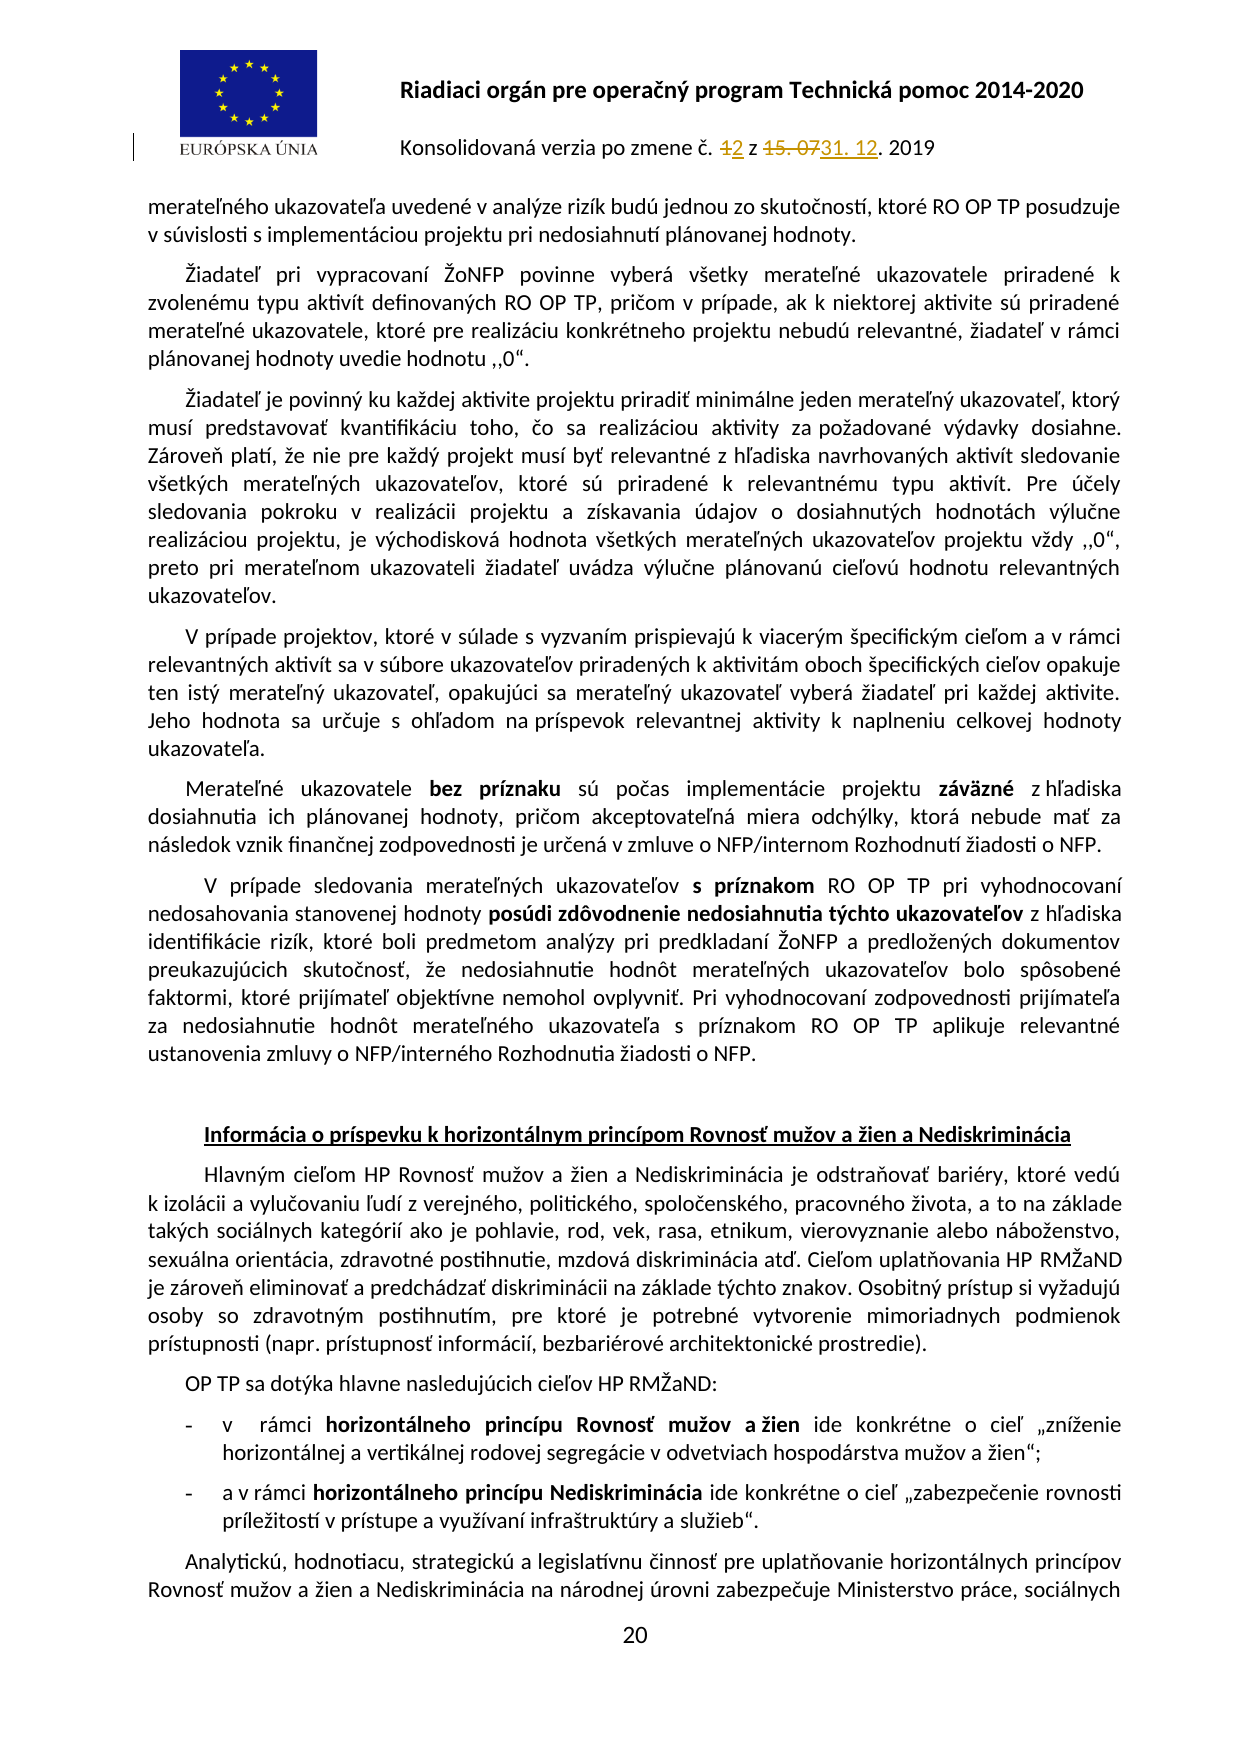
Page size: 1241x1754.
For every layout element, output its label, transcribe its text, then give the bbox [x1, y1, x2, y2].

picture [179, 50, 318, 155]
list a v rámci horizontálneho princípu Nediskriminácia ide konkrétne o cieľ „zabezpečenie rovnosti príležitostí v prístupe a využívaní infraštruktúry a služieb“. [185, 1478, 1122, 1534]
list v rámci horizontálneho princípu Rovnosť mužov a žien ide konkrétne o cieľ „zníženie horizontálnej a vertikálnej rodovej segregácie v odvetviach hospodárstva mužov a žien“; [185, 1410, 1122, 1466]
text V prípade projektov, ktoré v súlade s vyzvaním prispievajú k viacerým špecifickým cieľom a v rámci relevantných aktivít sa v súbore ukazovateľov priradených k aktivitám oboch špecifických cieľov opakuje ten istý merateľný ukazovateľ, opakujúci sa merateľný ukazovateľ vyberá žiadateľ pri každej aktivite. Jeho hodnota sa určuje s ohľadom na príspevok relevantnej aktivity k naplneniu celkovej hodnoty ukazovateľa. [148, 622, 1122, 762]
text Informácia o príspevku k horizontálnym princípom Rovnosť mužov a žien a Nediskriminácia [148, 1120, 1122, 1148]
text OP TP sa dotýka hlavne nasledujúcich cieľov HP RMŽaND: [148, 1369, 1122, 1397]
text Hlavným cieľom HP Rovnosť mužov a žien a Nediskriminácia je odstraňovať bariéry, ktoré vedú k izolácii a vylučovaniu ľudí z verejného, politického, spoločenského, pracovného života, a to na základe takých sociálnych kategórií ako je pohlavie, rod, vek, rasa, etnikum, vierovyznanie alebo náboženstvo, sexuálna orientácia, zdravotné postihnutie, mzdová diskriminácia atď. Cieľom uplatňovania HP RMŽaND je zároveň eliminovať a predchádzať diskriminácii na základe týchto znakov. Osobitný prístup si vyžadujú osoby so zdravotným postihnutím, pre ktoré je potrebné vytvorenie mimoriadnych podmienok prístupnosti (napr. prístupnosť informácií, bezbariérové architektonické prostredie). [148, 1161, 1122, 1357]
text Merateľné ukazovatele bez príznaku sú počas implementácie projektu záväzné z hľadiska dosiahnutia ich plánovanej hodnoty, pričom akceptovateľná miera odchýlky, ktorá nebude mať za následok vznik finančnej zodpovednosti je určená v zmluve o NFP/internom Rozhodnutí žiadosti o NFP. [148, 774, 1122, 858]
text Žiadateľ je povinný ku každej aktivite projektu priradiť minimálne jeden merateľný ukazovateľ, ktorý musí predstavovať kvantifikáciu toho, čo sa realizáciou aktivity za požadované výdavky dosiahne. Zároveň platí, že nie pre každý projekt musí byť relevantné z hľadiska navrhovaných aktivít sledovanie všetkých merateľných ukazovateľov, ktoré sú priradené k relevantnému typu aktivít. Pre účely sledovania pokroku v realizácii projektu a získavania údajov o dosiahnutých hodnotách výlučne realizáciou projektu, je východisková hodnota všetkých merateľných ukazovateľov projektu vždy ,,0“, preto pri merateľnom ukazovateli žiadateľ uvádza výlučne plánovanú cieľovú hodnotu relevantných ukazovateľov. [148, 385, 1122, 609]
text Žiadateľ pri vypracovaní ŽoNFP povinne vyberá všetky merateľné ukazovatele priradené k zvolenému typu aktivít definovaných RO OP TP, pričom v prípade, ak k niektorej aktivite sú priradené merateľné ukazovatele, ktoré pre realizáciu konkrétneho projektu nebudú relevantné, žiadateľ v rámci plánovanej hodnoty uvedie hodnotu ,,0“. [148, 261, 1122, 373]
text V prípade sledovania merateľných ukazovateľov s príznakom RO OP TP pri vyhodnocovaní nedosahovania stanovenej hodnoty posúdi zdôvodnenie nedosiahnutia týchto ukazovateľov z hľadiska identifikácie rizík, ktoré boli predmetom analýzy pri predkladaní ŽoNFP a predložených dokumentov preukazujúcich skutočnosť, že nedosiahnutie hodnôt merateľných ukazovateľov bolo spôsobené faktormi, ktoré prijímateľ objektívne nemohol ovplyvniť. Pri vyhodnocovaní zodpovednosti prijímateľa za nedosiahnutie hodnôt merateľného ukazovateľa s príznakom RO OP TP aplikuje relevantné ustanovenia zmluvy o NFP/interného Rozhodnutia žiadosti o NFP. [148, 871, 1122, 1067]
